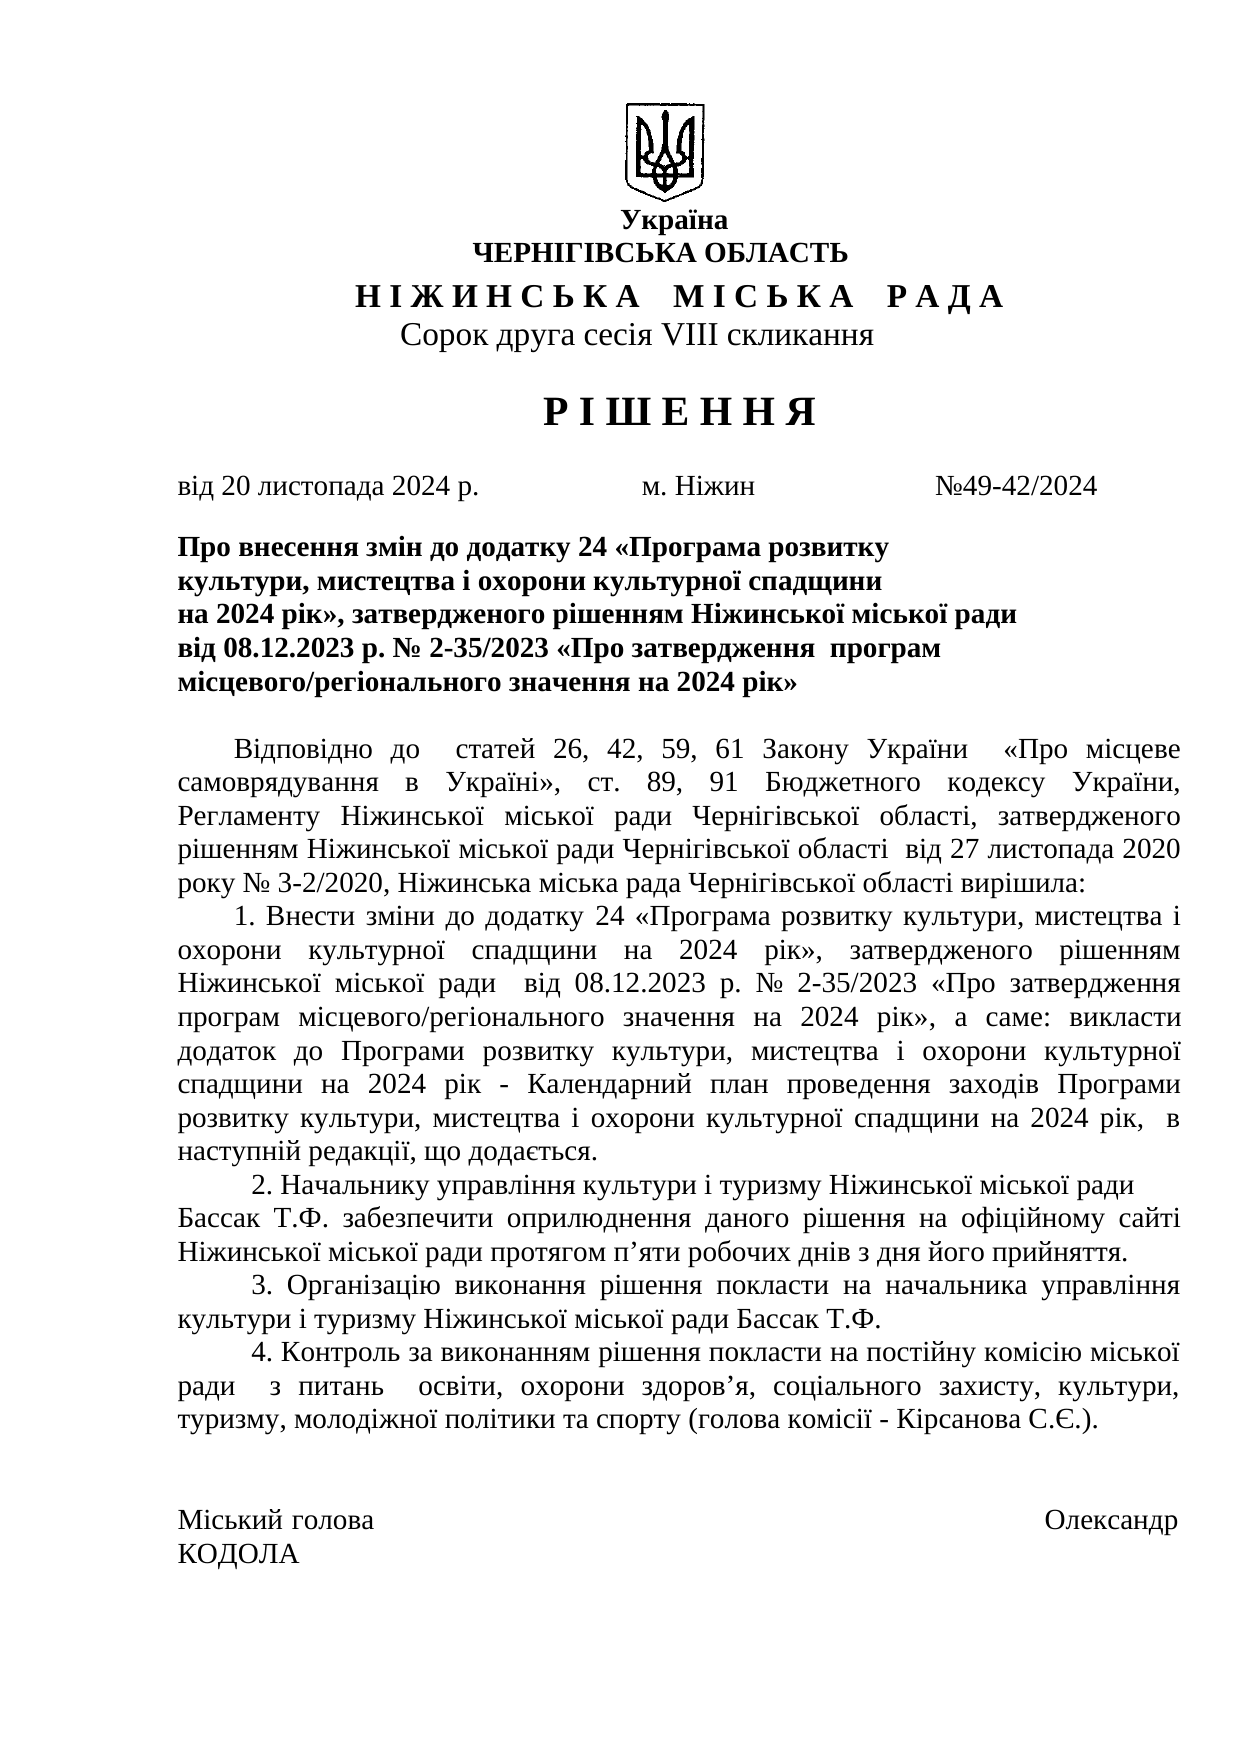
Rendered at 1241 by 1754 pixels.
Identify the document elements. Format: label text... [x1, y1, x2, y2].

text Н І Ж И Н С Ь К А М І С Ь К А Р А Д А [177, 276, 1181, 314]
text місцевого/регіонального значення на 2024 рік» [177, 664, 1181, 697]
text ЧЕРНІГІВСЬКА ОБЛАСТЬ [398, 235, 1181, 269]
text Сорок друга сесія VIІI скликання [251, 314, 1181, 353]
text 2. Начальнику управління культури і туризму Ніжинської міської ради [177, 1167, 1182, 1200]
text на 2024 рік», затвердженого рішенням Ніжинської міської ради [177, 597, 1181, 630]
text Відповідно до статей 26, 42, 59, 61 Закону України «Про місцеве самоврядування в Україні», ст. 89, 91 Бюджетного кодексу України, Регламенту Ніжинської міської ради Чернігівської області, затвердженого рішенням Ніжинської міської ради Чернігівської області від 27 листопада 2020 року № 3-2/2020, Ніжинська міська рада Чернігівської області вирішила: [177, 731, 1182, 898]
text від 20 листопада 2024 р. м. Ніжин №49-42/2024 [177, 468, 1181, 501]
picture [625, 103, 705, 202]
text від 08.12.2023 р. № 2-35/2023 «Про затвердження програм [177, 630, 1181, 664]
text Бассак Т.Ф. забезпечити оприлюднення даного рішення на офіційному сайті Ніжинської міської ради протягом п’яти робочих днів з дня його прийняття. [177, 1200, 1182, 1267]
text 1. Внести зміни до додатку 24 «Програма розвитку культури, мистецтва і охорони культурної спадщини на 2024 рік», затвердженого рішенням Ніжинської міської ради від 08.12.2023 р. № 2-35/2023 «Про затвердження програм місцевого/регіонального значення на 2024 рік», а саме: викласти додаток до Програми розвитку культури, мистецтва і охорони культурної спадщини на 2024 рік - Календарний план проведення заходів Програми розвитку культури, мистецтва і охорони культурної спадщини на 2024 рік, в наступній редакції, що додається. [177, 898, 1182, 1167]
text Україна [620, 202, 1181, 235]
text Р І Ш Е Н Н Я [177, 386, 1181, 434]
text Про внесення змін до додатку 24 «Програма розвитку [177, 529, 1181, 563]
text культури, мистецтва і охорони культурної спадщини [177, 563, 1181, 597]
text 4. Контроль за виконанням рішення покласти на постійну комісію міської ради з питань освіти, охорони здоров’я, соціального захисту, культури, туризму, молодіжної політики та спорту (голова комісії - Кірсанова С.Є.). [177, 1334, 1181, 1435]
text 3. Організацію виконання рішення покласти на начальника управління культури і туризму Ніжинської міської ради Бассак Т.Ф. [177, 1267, 1181, 1334]
text Міський голова Олександр КОДОЛА [177, 1502, 1182, 1569]
